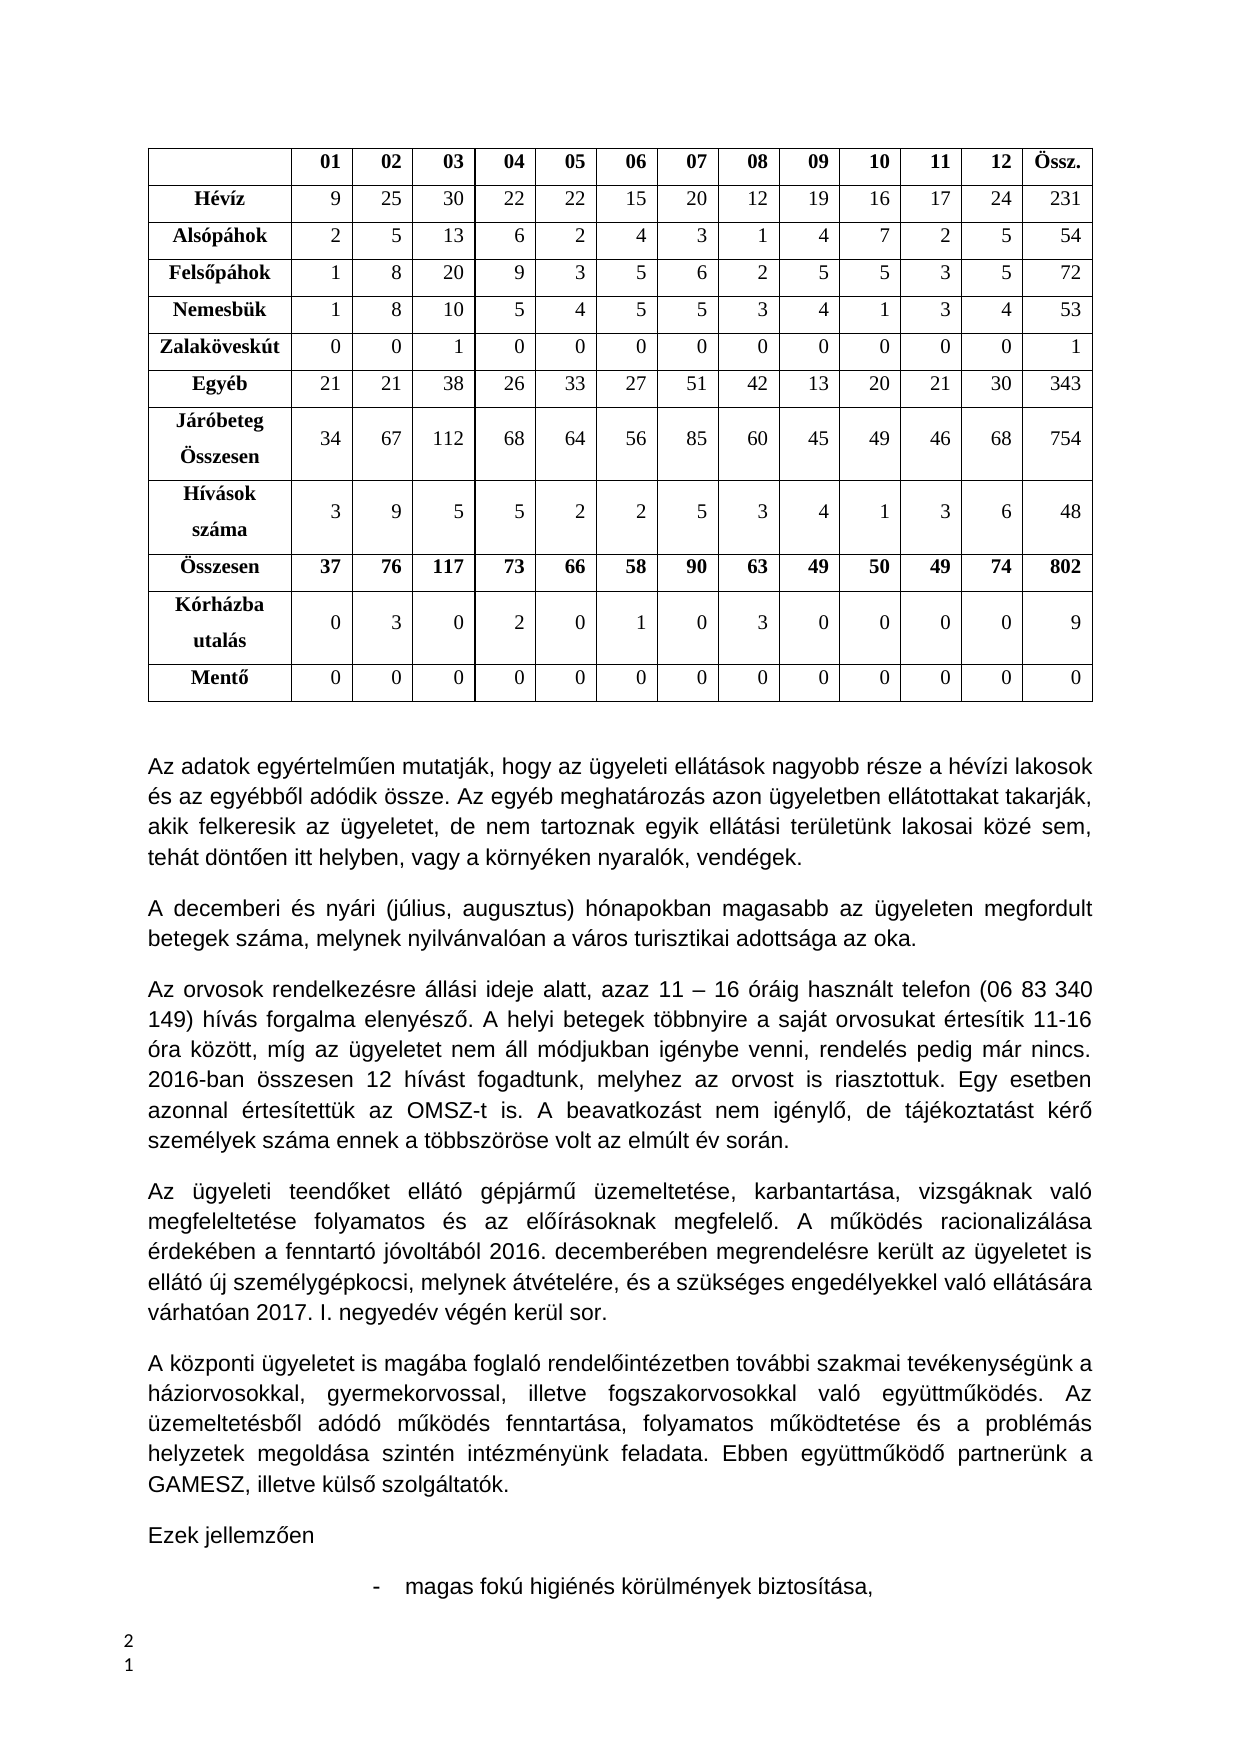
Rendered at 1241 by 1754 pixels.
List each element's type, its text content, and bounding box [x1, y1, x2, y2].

table_cell 22 [536, 186, 596, 222]
table_cell 0 [901, 592, 961, 664]
table_header 02 [353, 149, 412, 185]
table_cell 1 [1023, 334, 1092, 370]
table_cell 2 [597, 481, 657, 553]
table_cell 0 [780, 334, 839, 370]
table_cell 13 [780, 371, 839, 407]
table_cell 2 [476, 592, 535, 664]
table_cell Felsőpáhok [149, 260, 291, 296]
table_cell 49 [840, 408, 900, 480]
table_cell 27 [597, 371, 657, 407]
table_cell 0 [536, 334, 596, 370]
table_cell 0 [292, 334, 352, 370]
table_cell 0 [840, 592, 900, 664]
table_cell 1 [597, 592, 657, 664]
text A központi ügyeletet is magába foglaló rendelőintézetben további szakmai tevékenységünk a háziorvosokkal, gyermekorvossal, illetve fogszakorvosokkal való együttműködés. Az üzemeltetésből adódó működés fenntartása, folyamatos működtetése és a problémás helyzetek megoldása szintén intézményünk feladata. Ebben együttműködő partnerünk a GAMESZ, illetve külső szolgáltatók. [148, 1350, 1093, 1497]
table_cell 68 [962, 408, 1022, 480]
table_cell 0 [597, 334, 657, 370]
text A decemberi és nyári (július, augusztus) hónapokban magasabb az ügyeleten megfordult betegek száma, melynek nyilvánvalóan a város turisztikai adottsága az oka. [148, 894, 1093, 951]
table_cell 3 [292, 481, 352, 553]
table_cell 754 [1023, 408, 1092, 480]
table_cell 2 [292, 223, 352, 259]
table_cell 1 [292, 260, 352, 296]
table_cell 2 [719, 260, 779, 296]
table_cell 50 [840, 555, 900, 591]
table_cell 1 [840, 297, 900, 333]
table_cell 0 [292, 592, 352, 664]
table_cell 30 [962, 371, 1022, 407]
table_cell 8 [353, 297, 412, 333]
table_header 08 [719, 149, 779, 185]
table_cell 17 [901, 186, 961, 222]
table_cell 0 [476, 665, 535, 701]
table_header Össz. [1023, 149, 1092, 185]
table_cell 76 [353, 555, 412, 591]
table_cell 5 [780, 260, 839, 296]
table_cell 0 [840, 334, 900, 370]
table_cell 26 [476, 371, 535, 407]
table_cell 3 [719, 481, 779, 553]
table_cell 5 [597, 260, 657, 296]
table_header 06 [597, 149, 657, 185]
table_cell 20 [658, 186, 718, 222]
list magas fokú higiénés körülmények biztosítása, [373, 1573, 1093, 1599]
table_cell 2 [901, 223, 961, 259]
table_cell 33 [536, 371, 596, 407]
table_cell 1 [413, 334, 474, 370]
table_cell 0 [780, 592, 839, 664]
table_cell 3 [901, 481, 961, 553]
table_cell 45 [780, 408, 839, 480]
table_cell 15 [597, 186, 657, 222]
table_cell 67 [353, 408, 412, 480]
table_cell 10 [413, 297, 474, 333]
table_cell 24 [962, 186, 1022, 222]
table_header 12 [962, 149, 1022, 185]
table_cell 56 [597, 408, 657, 480]
table_header 01 [292, 149, 352, 185]
table_cell 117 [413, 555, 474, 591]
table_cell 46 [901, 408, 961, 480]
table_cell 68 [476, 408, 535, 480]
table_cell 5 [658, 297, 718, 333]
table_cell 49 [780, 555, 839, 591]
table_cell 5 [840, 260, 900, 296]
table_cell 9 [476, 260, 535, 296]
table_cell 0 [840, 665, 900, 701]
table_cell 4 [780, 223, 839, 259]
table_cell 0 [353, 665, 412, 701]
table_cell 3 [658, 223, 718, 259]
table_cell 0 [719, 334, 779, 370]
text Az orvosok rendelkezésre állási ideje alatt, azaz 11 – 16 óráig használt telefon (06 83 340 149) hívás forgalma elenyésző. A helyi betegek többnyire a saját orvosukat értesítik 11-16 óra között, míg az ügyeletet nem áll módjukban igénybe venni, rendelés pedig már nincs. 2016-ban összesen 12 hívást fogadtunk, melyhez az orvost is riasztottuk. Egy esetben azonnal értesítettük az OMSZ-t is. A beavatkozást nem igénylő, de tájékoztatást kérő személyek száma ennek a többszöröse volt az elmúlt év során. [148, 976, 1093, 1153]
table_cell 1 [719, 223, 779, 259]
table_cell 5 [597, 297, 657, 333]
table_header [149, 149, 291, 185]
table_cell Kórházba utalás [149, 592, 291, 664]
table_cell 0 [962, 334, 1022, 370]
text Az ügyeleti teendőket ellátó gépjármű üzemeltetése, karbantartása, vizsgáknak való megfeleltetése folyamatos és az előírásoknak megfelelő. A működés racionalizálása érdekében a fenntartó jóvoltából 2016. decemberében megrendelésre került az ügyeletet is ellátó új személygépkocsi, melynek átvételére, és a szükséges engedélyekkel való ellátására várhatóan 2017. I. negyedév végén kerül sor. [148, 1178, 1093, 1325]
table_cell 16 [840, 186, 900, 222]
table_cell 20 [840, 371, 900, 407]
table_cell 0 [1023, 665, 1092, 701]
table_cell Hívások száma [149, 481, 291, 553]
table_cell Alsópáhok [149, 223, 291, 259]
table_header 05 [536, 149, 596, 185]
table_cell 5 [962, 223, 1022, 259]
table_cell 9 [1023, 592, 1092, 664]
table_cell 0 [413, 665, 474, 701]
table_cell 64 [536, 408, 596, 480]
table_cell 73 [476, 555, 535, 591]
table_cell 20 [413, 260, 474, 296]
table_cell 38 [413, 371, 474, 407]
table_cell 37 [292, 555, 352, 591]
table_cell 72 [1023, 260, 1092, 296]
table_cell 0 [658, 592, 718, 664]
table_header 10 [840, 149, 900, 185]
table_cell Zalaköveskút [149, 334, 291, 370]
table_cell 0 [536, 665, 596, 701]
table_cell 34 [292, 408, 352, 480]
table_cell 0 [353, 334, 412, 370]
table_cell 90 [658, 555, 718, 591]
table_cell 21 [292, 371, 352, 407]
table_cell Járóbeteg Összesen [149, 408, 291, 480]
table_cell 0 [901, 334, 961, 370]
table_cell 343 [1023, 371, 1092, 407]
table_cell 5 [413, 481, 474, 553]
table_cell 0 [413, 592, 474, 664]
table_cell 3 [719, 592, 779, 664]
table_cell 0 [292, 665, 352, 701]
table_cell 4 [962, 297, 1022, 333]
table_cell 48 [1023, 481, 1092, 553]
table_cell 6 [476, 223, 535, 259]
table_header 11 [901, 149, 961, 185]
table_cell 0 [962, 592, 1022, 664]
table_cell 6 [658, 260, 718, 296]
table_cell 0 [962, 665, 1022, 701]
table_header 07 [658, 149, 718, 185]
table_cell 63 [719, 555, 779, 591]
table_cell 112 [413, 408, 474, 480]
table_cell Hévíz [149, 186, 291, 222]
table_cell 0 [780, 665, 839, 701]
table_cell 2 [536, 223, 596, 259]
table_cell 6 [962, 481, 1022, 553]
table_header 04 [476, 149, 535, 185]
table_cell 49 [901, 555, 961, 591]
table_cell 74 [962, 555, 1022, 591]
table_cell 0 [476, 334, 535, 370]
table_cell 9 [353, 481, 412, 553]
table_cell 3 [536, 260, 596, 296]
table_cell 22 [476, 186, 535, 222]
table_cell 1 [292, 297, 352, 333]
table_cell 0 [901, 665, 961, 701]
table_cell 60 [719, 408, 779, 480]
table_cell 85 [658, 408, 718, 480]
table_cell 4 [597, 223, 657, 259]
table_cell 5 [476, 297, 535, 333]
table_cell Egyéb [149, 371, 291, 407]
table_cell Összesen [149, 555, 291, 591]
table_cell Nemesbük [149, 297, 291, 333]
table_cell 231 [1023, 186, 1092, 222]
table_cell 13 [413, 223, 474, 259]
text Ezek jellemzően [148, 1522, 1093, 1548]
table_cell 0 [597, 665, 657, 701]
table_cell 2 [536, 481, 596, 553]
table_cell 54 [1023, 223, 1092, 259]
table_header 09 [780, 149, 839, 185]
table_cell 3 [353, 592, 412, 664]
table_cell 0 [719, 665, 779, 701]
table_cell 8 [353, 260, 412, 296]
table_cell 4 [536, 297, 596, 333]
table_cell 4 [780, 297, 839, 333]
text Az adatok egyértelműen mutatják, hogy az ügyeleti ellátások nagyobb része a hévízi lakosok és az egyébből adódik össze. Az egyéb meghatározás azon ügyeletben ellátottakat takarják, akik felkeresik az ügyeletet, de nem tartoznak egyik ellátási területünk lakosai közé sem, tehát döntően itt helyben, vagy a környéken nyaralók, vendégek. [148, 753, 1093, 870]
table_cell 21 [353, 371, 412, 407]
table_cell 21 [901, 371, 961, 407]
table_cell 0 [658, 665, 718, 701]
table_cell 0 [658, 334, 718, 370]
table_cell 51 [658, 371, 718, 407]
table_cell 9 [292, 186, 352, 222]
table_cell 12 [719, 186, 779, 222]
table_cell 5 [962, 260, 1022, 296]
table_cell Mentő [149, 665, 291, 701]
table_cell 1 [840, 481, 900, 553]
table_cell 5 [353, 223, 412, 259]
table_cell 3 [901, 260, 961, 296]
table_cell 5 [476, 481, 535, 553]
table_cell 42 [719, 371, 779, 407]
table_cell 66 [536, 555, 596, 591]
table_cell 5 [658, 481, 718, 553]
table_cell 3 [901, 297, 961, 333]
table_cell 19 [780, 186, 839, 222]
table_cell 3 [719, 297, 779, 333]
table_cell 802 [1023, 555, 1092, 591]
table_cell 30 [413, 186, 474, 222]
table_cell 25 [353, 186, 412, 222]
table_cell 7 [840, 223, 900, 259]
table_cell 53 [1023, 297, 1092, 333]
table_cell 4 [780, 481, 839, 553]
table_cell 58 [597, 555, 657, 591]
table_cell 0 [536, 592, 596, 664]
table_header 03 [413, 149, 474, 185]
